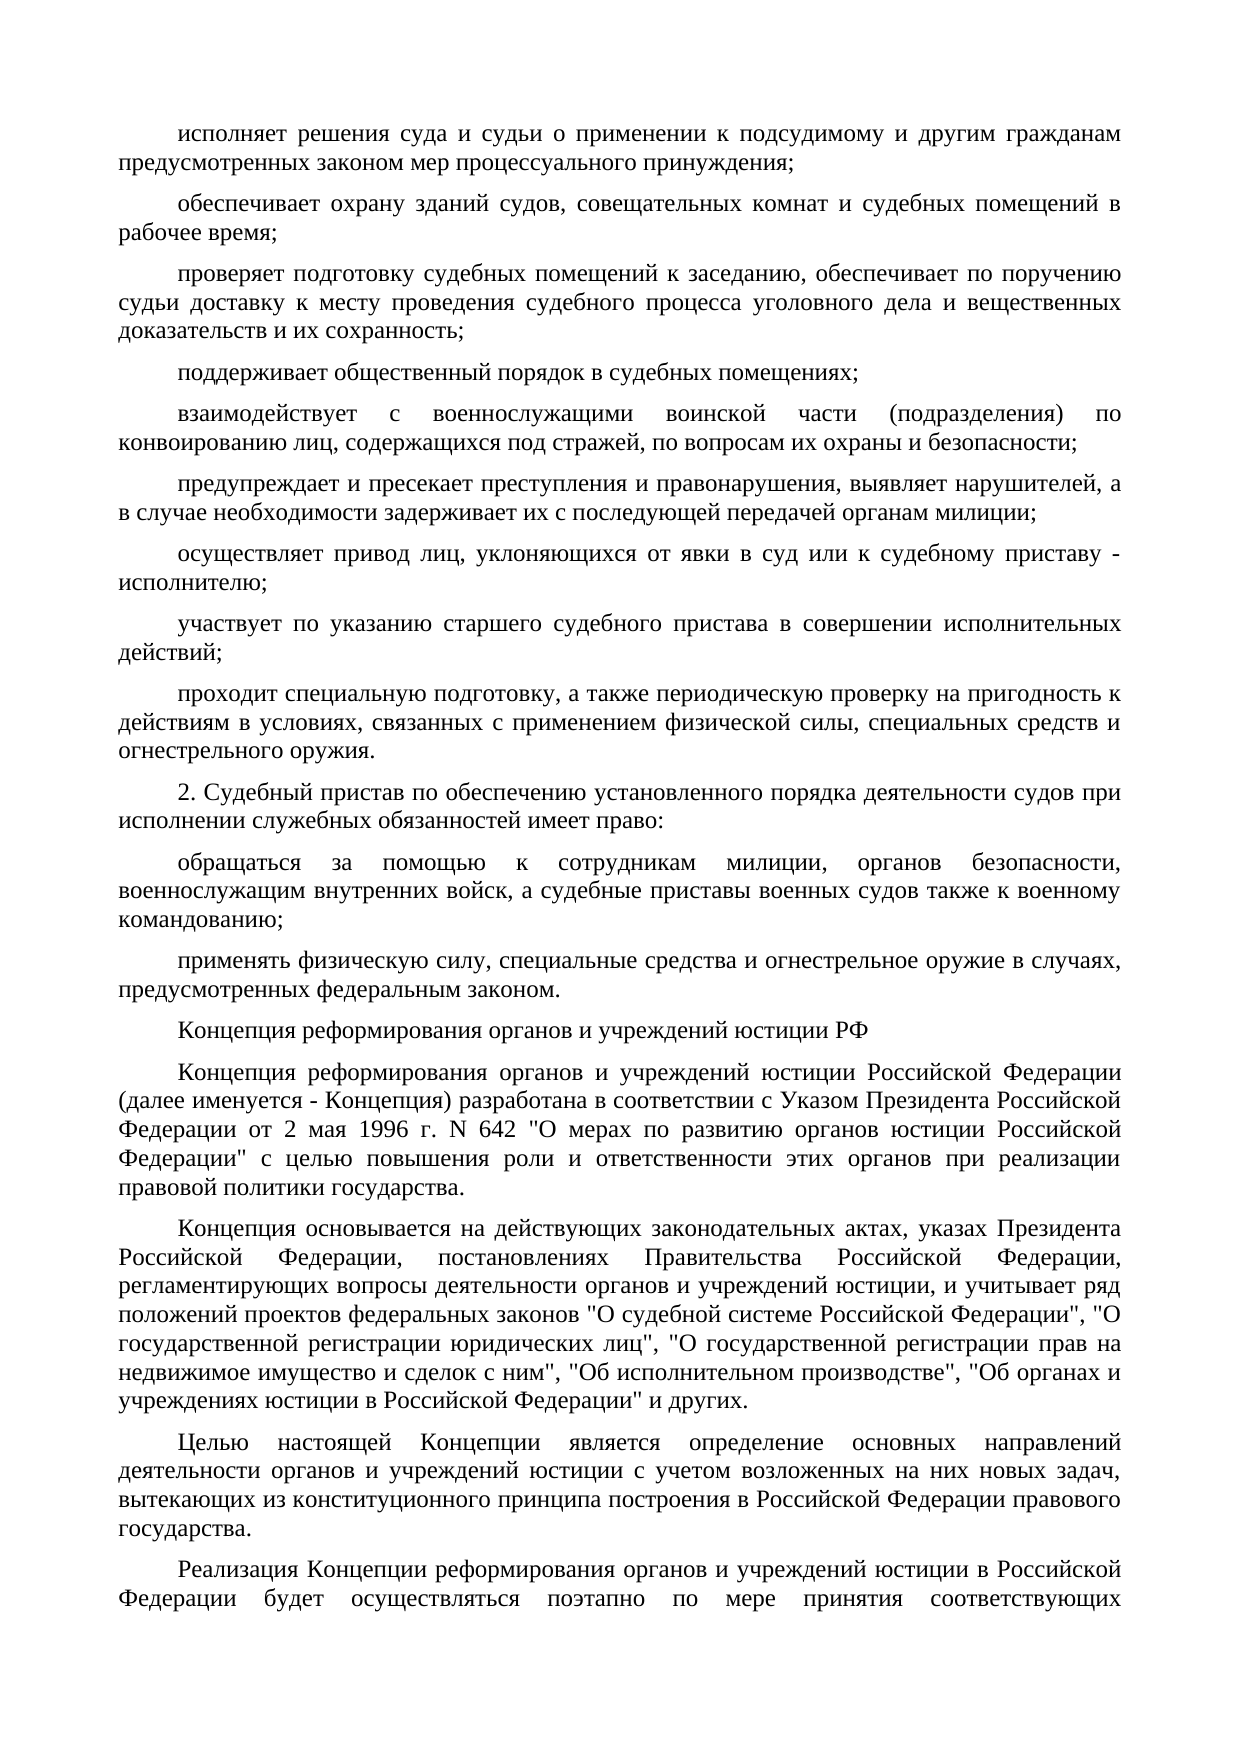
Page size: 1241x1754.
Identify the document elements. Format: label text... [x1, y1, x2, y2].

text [118, 1554, 1122, 1612]
text проверяет подготовку судебных помещений к заседанию, обеспечивает по поручению судьи доставку к месту проведения судебного процесса уголовного дела и вещественных доказательств и их сохранность; [118, 258, 1122, 344]
text Концепция реформирования органов и учреждений юстиции РФ [118, 1016, 1122, 1044]
text поддерживает общественный порядок в судебных помещениях; [118, 357, 1122, 386]
text Концепция реформирования органов и учреждений юстиции Российской Федерации (далее именуется - Концепция) разработана в соответствии с Указом Президента Российской Федерации от 2 мая 1996 г. N 642 "О мерах по развитию органов юстиции Российской Федерации" с целью повышения роли и ответственности этих органов при реализации правовой политики государства. [118, 1057, 1122, 1201]
text 2. Судебный пристав по обеспечению установленного порядка деятельности судов при исполнении служебных обязанностей имеет право: [118, 777, 1122, 834]
text взаимодействует с военнослужащими воинской части (подразделения) по конвоированию лиц, содержащихся под стражей, по вопросам их охраны и безопасности; [118, 398, 1122, 456]
text обеспечивает охрану зданий судов, совещательных комнат и судебных помещений в рабочее время; [118, 188, 1122, 246]
text Концепция основывается на действующих законодательных актах, указах Президента Российской Федерации, постановлениях Правительства Российской Федерации, регламентирующих вопросы деятельности органов и учреждений юстиции, и учитывает ряд положений проектов федеральных законов "О судебной системе Российской Федерации", "О государственной регистрации юридических лиц", "О государственной регистрации прав на недвижимое имущество и сделок с ним", "Об исполнительном производстве", "Об органах и учреждениях юстиции в Российской Федерации" и других. [118, 1213, 1122, 1414]
text исполняет решения суда и судьи о применении к подсудимому и другим гражданам предусмотренных законом мер процессуального принуждения; [118, 118, 1122, 176]
text Целью настоящей Концепции является определение основных направлений деятельности органов и учреждений юстиции с учетом возложенных на них новых задач, вытекающих из конституционного принципа построения в Российской Федерации правового государства. [118, 1427, 1122, 1542]
text осуществляет привод лиц, уклоняющихся от явки в суд или к судебному приставу - исполнителю; [118, 538, 1122, 596]
text участвует по указанию старшего судебного пристава в совершении исполнительных действий; [118, 608, 1122, 666]
text проходит специальную подготовку, а также периодическую проверку на пригодность к действиям в условиях, связанных с применением физической силы, специальных средств и огнестрельного оружия. [118, 678, 1122, 764]
text обращаться за помощью к сотрудникам милиции, органов безопасности, военнослужащим внутренних войск, а судебные приставы военных судов также к военному командованию; [118, 847, 1122, 933]
text применять физическую силу, специальные средства и огнестрельное оружие в случаях, предусмотренных федеральным законом. [118, 946, 1122, 1003]
text предупреждает и пресекает преступления и правонарушения, выявляет нарушителей, а в случае необходимости задерживает их с последующей передачей органам милиции; [118, 468, 1122, 526]
